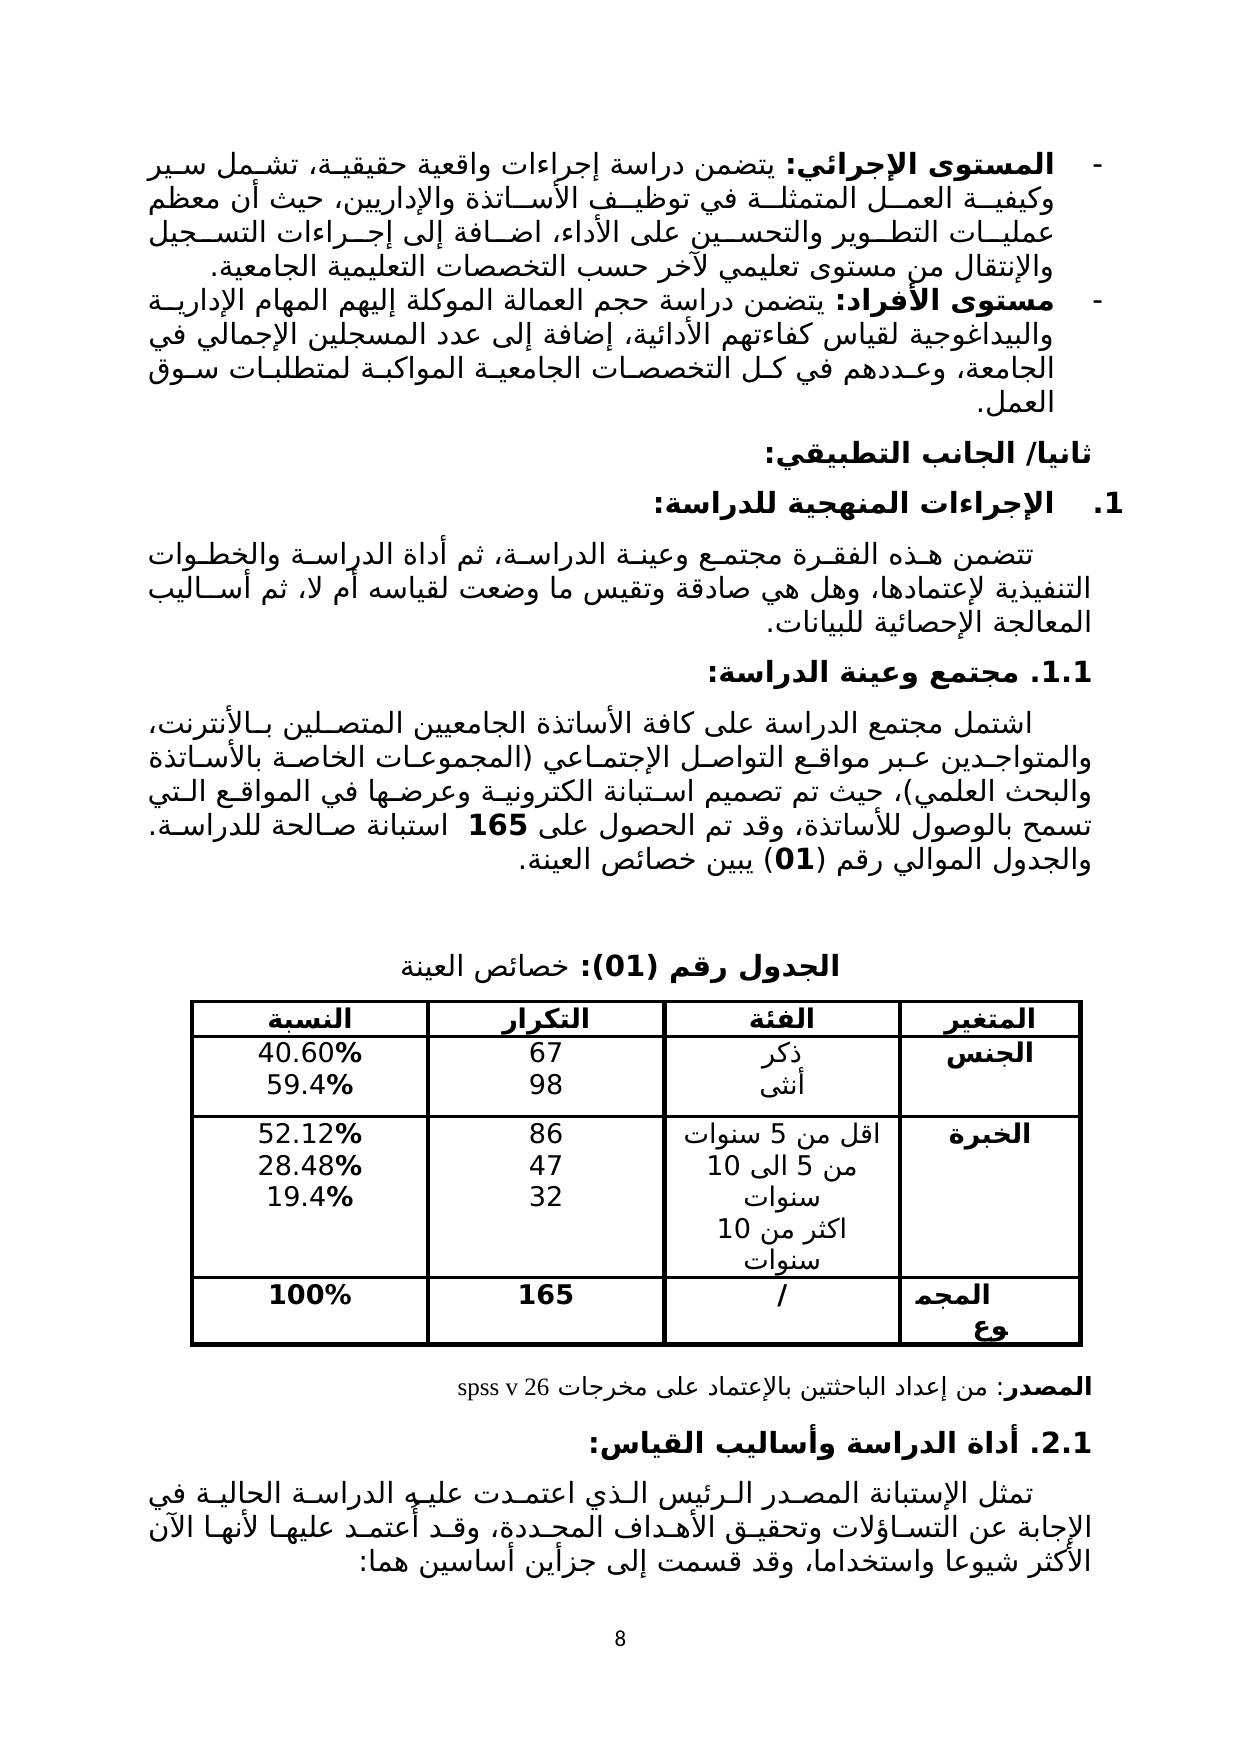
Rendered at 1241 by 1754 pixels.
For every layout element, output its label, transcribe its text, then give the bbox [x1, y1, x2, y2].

table_cell / [667, 1279, 898, 1342]
table_cell الجنس [902, 1038, 1078, 1115]
table_cell المجموع [902, 1279, 1078, 1342]
text 2.1. أداة الدراسة وأساليب القياس: [148, 1426, 1093, 1460]
table_cell 40.60% 59.4% [194, 1038, 426, 1115]
list مستوى الأفراد: يتضمن دراسة حجم العمالة الموكلة إليهم المهام الإدارية والبيداغوجية لقياس كفاءتهم الأدائية، إضافة إلى عدد المسجلين الإجمالي في الجامعة، وعددهم في كل التخصصات الجامعية المواكبة لمتطلبات سوق العمل. [148, 283, 1093, 419]
text 1.1. مجتمع وعينة الدراسة: [148, 656, 1093, 690]
text اشتمل مجتمع الدراسة على كافة الأساتذة الجامعيين المتصلين بالأنترنت، والمتواجدين عبر مواقع التواصل الإجتماعي (المجموعات الخاصة بالأساتذة والبحث العلمي)، حيث تم تصميم استبانة الكترونية وعرضها في المواقع التي تسمح بالوصول للأساتذة، وقد تم الحصول على 165 استبانة صالحة للدراسة. والجدول الموالي رقم (01) يبين خصائص العينة. [148, 706, 1093, 876]
text تمثل الإستبانة المصدر الرئيس الذي اعتمدت عليه الدراسة الحالية في الإجابة عن التساؤلات وتحقيق الأهداف المحددة، وقد أُعتمد عليها لأنها الآن الأكثر شيوعا واستخداما، وقد قسمت إلى جزأين أساسين هما: [148, 1477, 1093, 1579]
text ثانيا/ الجانب التطبيقي: [148, 436, 1093, 470]
list المستوى الإجرائي: يتضمن دراسة إجراءات واقعية حقيقية، تشمل سير وكيفية العمل المتمثلة في توظيف الأساتذة والإداريين، حيث أن معظم عمليات التطوير والتحسين على الأداء، اضافة إلى إجراءات التسجيل والإنتقال من مستوى تعليمي لآخر حسب التخصصات التعليمية الجامعية. [148, 148, 1093, 283]
table_header المتغير [902, 1003, 1078, 1034]
text المصدر: من إعداد الباحثتين بالإعتماد على مخرجات spss v 26 [148, 1372, 1093, 1401]
table_cell 165 [430, 1279, 662, 1342]
text تتضمن هذه الفقرة مجتمع وعينة الدراسة، ثم أداة الدراسة والخطوات التنفيذية لإعتمادها، وهل هي صادقة وتقيس ما وضعت لقياسه أم لا، ثم أساليب المعالجة الإحصائية للبيانات. [148, 537, 1093, 639]
table_header الفئة [667, 1003, 898, 1034]
table_cell 67 98 [430, 1038, 662, 1115]
list الإجراءات المنهجية للدراسة: [148, 487, 1093, 521]
table_cell 86 47 32 [430, 1118, 662, 1276]
table_cell الخبرة [902, 1118, 1078, 1276]
table_header النسبة [194, 1003, 426, 1034]
table_header التكرار [430, 1003, 662, 1034]
table_cell 52.12% 28.48% 19.4% [194, 1118, 426, 1276]
table_cell اقل من 5 سنوات من 5 الى 10 سنوات اكثر من 10 سنوات [667, 1118, 898, 1276]
table_cell 100% [194, 1279, 426, 1342]
text الجدول رقم (01): خصائص العينة [148, 949, 1093, 983]
table_cell ذكر أنثى [667, 1038, 898, 1115]
